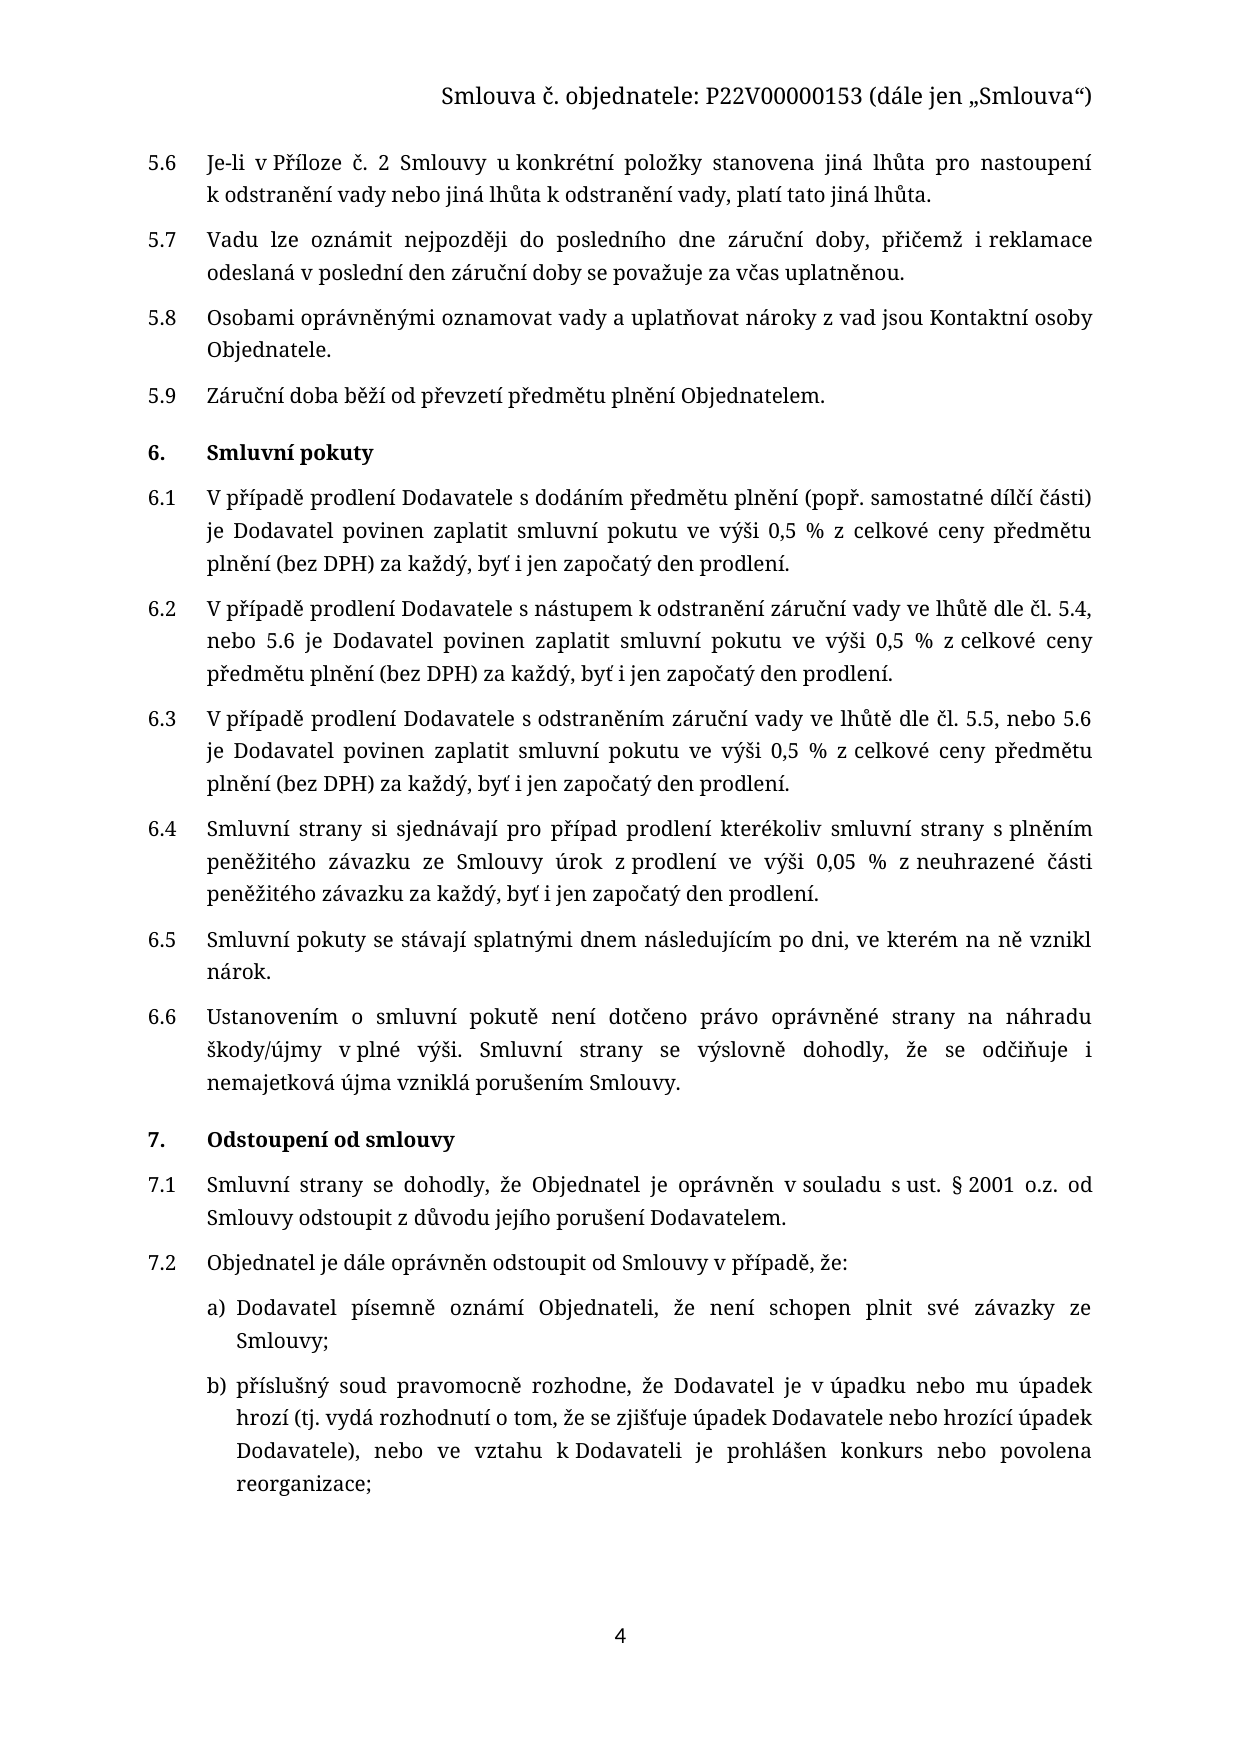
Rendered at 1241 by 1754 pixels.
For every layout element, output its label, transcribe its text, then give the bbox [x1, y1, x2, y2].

list Objednatel je dále oprávněn odstoupit od Smlouvy v případě, že: [148, 1248, 1093, 1276]
list V případě prodlení Dodavatele s dodáním předmětu plnění (popř. samostatné dílčí části) je Dodavatel povinen zaplatit smluvní pokutu ve výši 0,5 % z celkové ceny předmětu plnění (bez DPH) za každý, byť i jen započatý den prodlení. [148, 483, 1093, 577]
list V případě prodlení Dodavatele s odstraněním záruční vady ve lhůtě dle čl. 5.5, nebo 5.6 je Dodavatel povinen zaplatit smluvní pokutu ve výši 0,5 % z celkové ceny předmětu plnění (bez DPH) za každý, byť i jen započatý den prodlení. [148, 704, 1093, 798]
list Je-li v Příloze č. 2 Smlouvy u konkrétní položky stanovena jiná lhůta pro nastoupení k odstranění vady nebo jiná lhůta k odstranění vady, platí tato jiná lhůta. [148, 148, 1093, 209]
list Smluvní strany si sjednávají pro případ prodlení kterékoliv smluvní strany s plněním peněžitého závazku ze Smlouvy úrok z prodlení ve výši 0,05 % z neuhrazené části peněžitého závazku za každý, byť i jen započatý den prodlení. [148, 814, 1093, 908]
list příslušný soud pravomocně rozhodne, že Dodavatel je v úpadku nebo mu úpadek hrozí (tj. vydá rozhodnutí o tom, že se zjišťuje úpadek Dodavatele nebo hrozící úpadek Dodavatele), nebo ve vztahu k Dodavateli je prohlášen konkurs nebo povolena reorganizace; [207, 1371, 1093, 1497]
list Odstoupení od smlouvy [148, 1125, 1093, 1154]
list V případě prodlení Dodavatele s nástupem k odstranění záruční vady ve lhůtě dle čl. 5.4, nebo 5.6 je Dodavatel povinen zaplatit smluvní pokutu ve výši 0,5 % z celkové ceny předmětu plnění (bez DPH) za každý, byť i jen započatý den prodlení. [148, 594, 1093, 687]
list Vadu lze oznámit nejpozději do posledního dne záruční doby, přičemž i reklamace odeslaná v poslední den záruční doby se považuje za včas uplatněnou. [148, 225, 1093, 286]
list Záruční doba běží od převzetí předmětu plnění Objednatelem. [148, 381, 1093, 409]
list Smluvní strany se dohodly, že Objednatel je oprávněn v souladu s ust. § 2001 o.z. od Smlouvy odstoupit z důvodu jejího porušení Dodavatelem. [148, 1170, 1093, 1231]
list Ustanovením o smluvní pokutě není dotčeno právo oprávněné strany na náhradu škody/újmy v plné výši. Smluvní strany se výslovně dohodly, že se odčiňuje i nemajetková újma vzniklá porušením Smlouvy. [148, 1002, 1093, 1096]
list Dodavatel písemně oznámí Objednateli, že není schopen plnit své závazky ze Smlouvy; [207, 1293, 1093, 1354]
list Osobami oprávněnými oznamovat vady a uplatňovat nároky z vad jsou Kontaktní osoby Objednatele. [148, 303, 1093, 364]
list Smluvní pokuty [148, 438, 1093, 467]
list Smluvní pokuty se stávají splatnými dnem následujícím po dni, ve kterém na ně vznikl nárok. [148, 925, 1093, 986]
